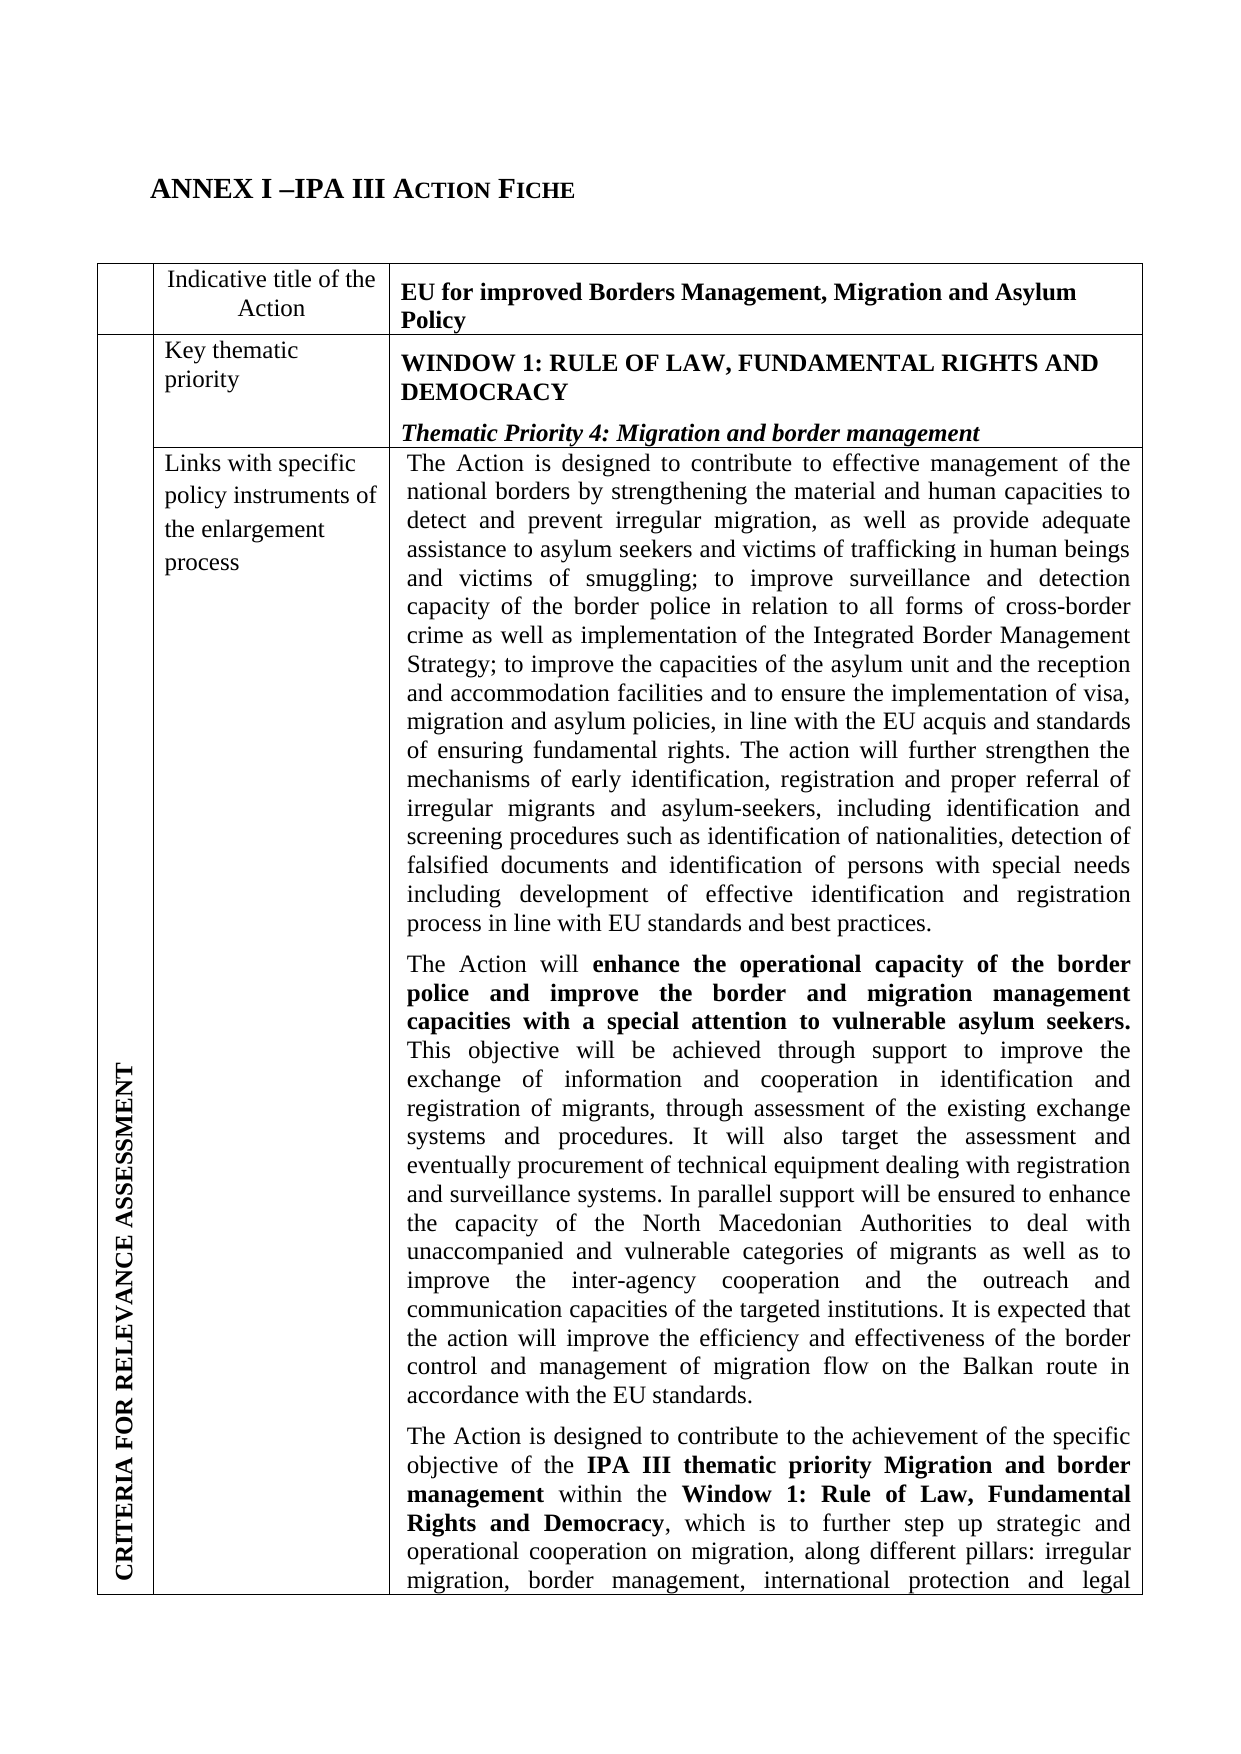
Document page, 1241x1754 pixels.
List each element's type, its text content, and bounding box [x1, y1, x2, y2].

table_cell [390, 448, 1142, 1594]
subtitle ANNEX I –IPA III Action Fiche [150, 171, 1090, 204]
table_header [98, 264, 153, 334]
table_header Indicative title of the Action [154, 264, 389, 334]
table_cell WINDOW 1: RULE OF LAW, FUNDAMENTAL RIGHTS AND DEMOCRACY Thematic Priority 4: Migration and border management [390, 335, 1142, 447]
table_cell Key thematic priority [154, 335, 389, 447]
table_header EU for improved Borders Management, Migration and Asylum Policy [390, 264, 1142, 334]
table_cell CRITERIA FOR RELEVANCE ASSESSMENT [98, 335, 153, 1594]
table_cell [154, 448, 389, 1594]
